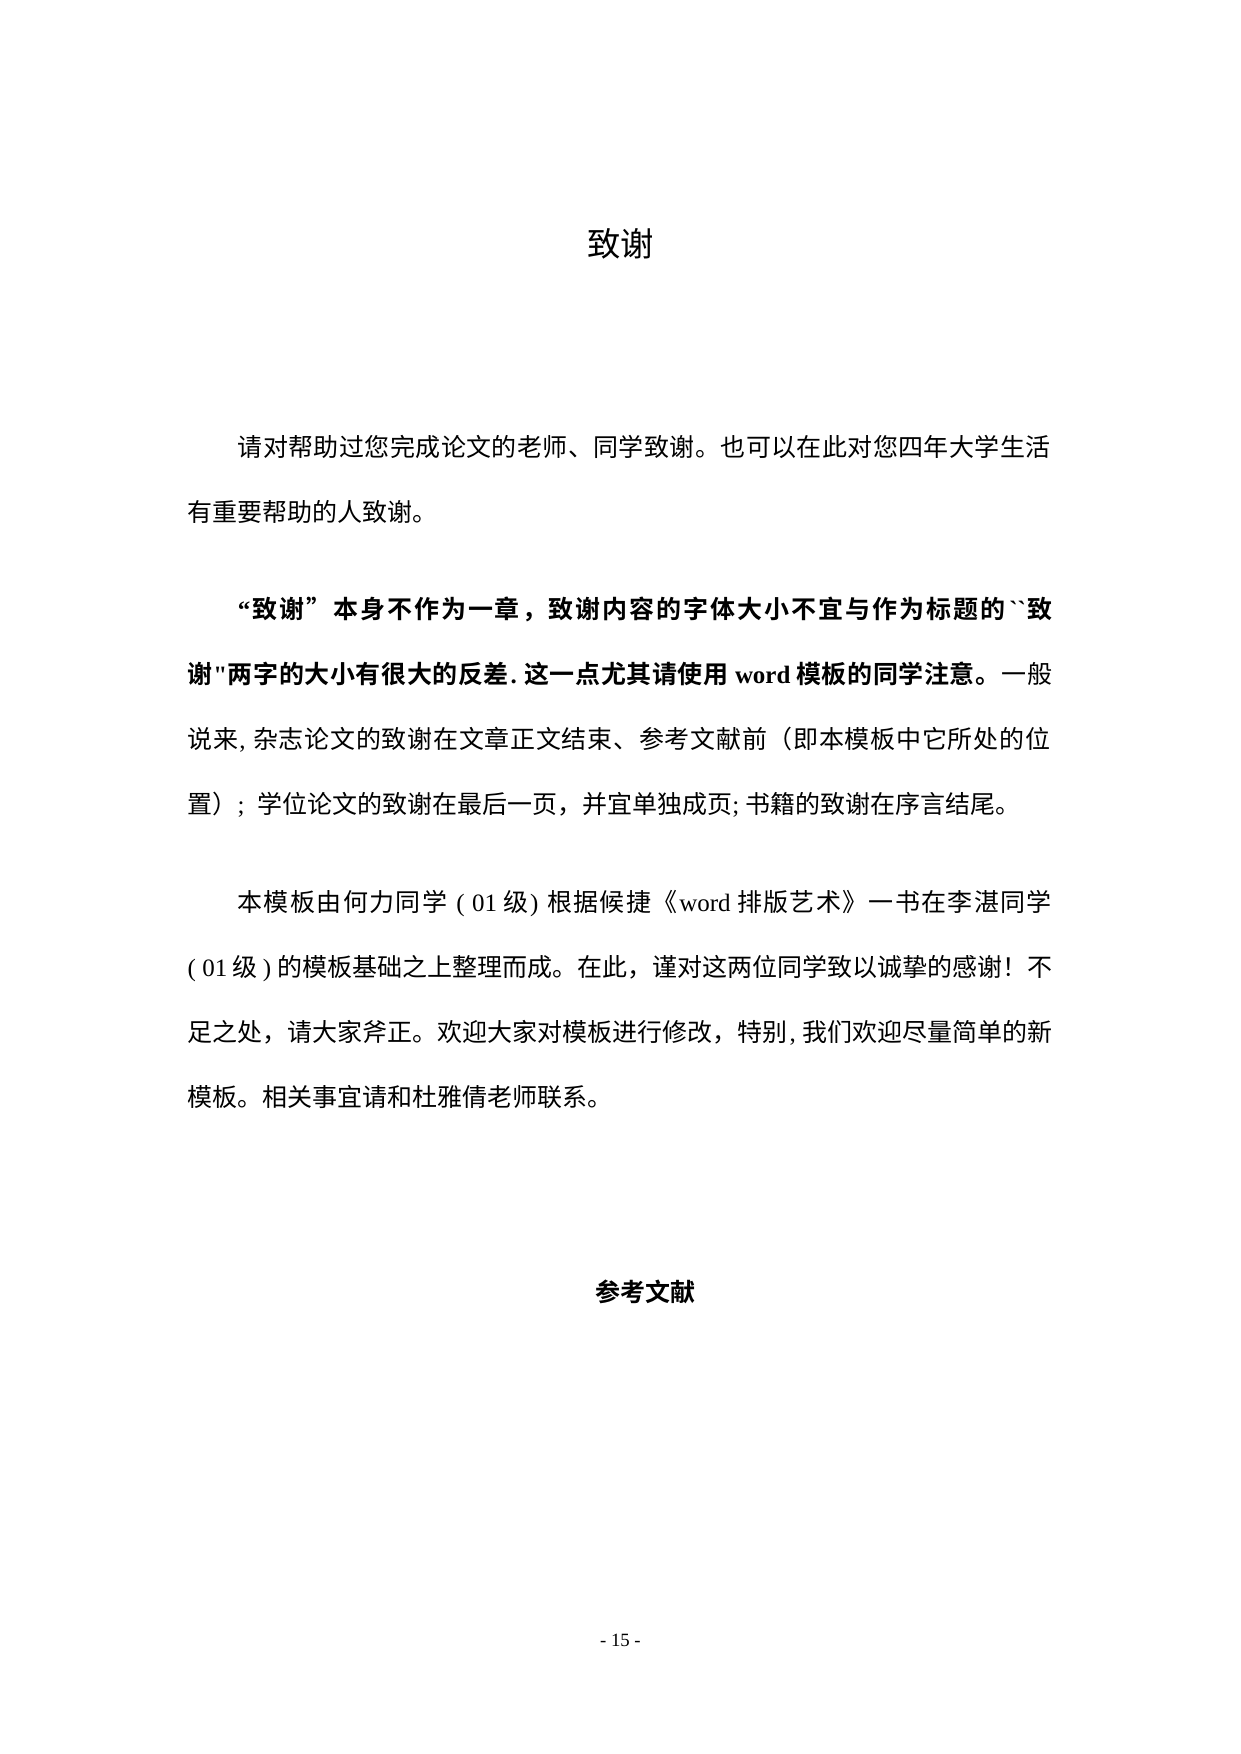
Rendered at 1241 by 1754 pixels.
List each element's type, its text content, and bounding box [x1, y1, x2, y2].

text 本模板由何力同学 ( 01级) 根据候捷《word排版艺术》一书在李湛同学 ( 01级 ) 的模板基础之上整理而成。在此，谨对这两位同学致以诚挚的感谢！不足之处，请大家斧正。欢迎大家对模板进行修改，特别, 我们欢迎尽量简单的新模板。相关事宜请和杜雅倩老师联系。 [187, 868, 1053, 1128]
text “致谢”本身不作为一章，致谢内容的字体大小不宜与作为标题的``致谢"两字的大小有很大的反差. 这一点尤其请使用word模板的同学注意。一般说来, 杂志论文的致谢在文章正文结束、参考文献前（即本模板中它所处的位置）; 学位论文的致谢在最后一页，并宜单独成页; 书籍的致谢在序言结尾。 [187, 576, 1053, 836]
text 请对帮助过您完成论老师、同学致谢。也可以在此对您四年大学生活有重要帮助的人致谢。 [187, 413, 1053, 543]
subtitle 致谢 [187, 209, 1053, 274]
text 参考文献 [187, 1258, 1053, 1323]
